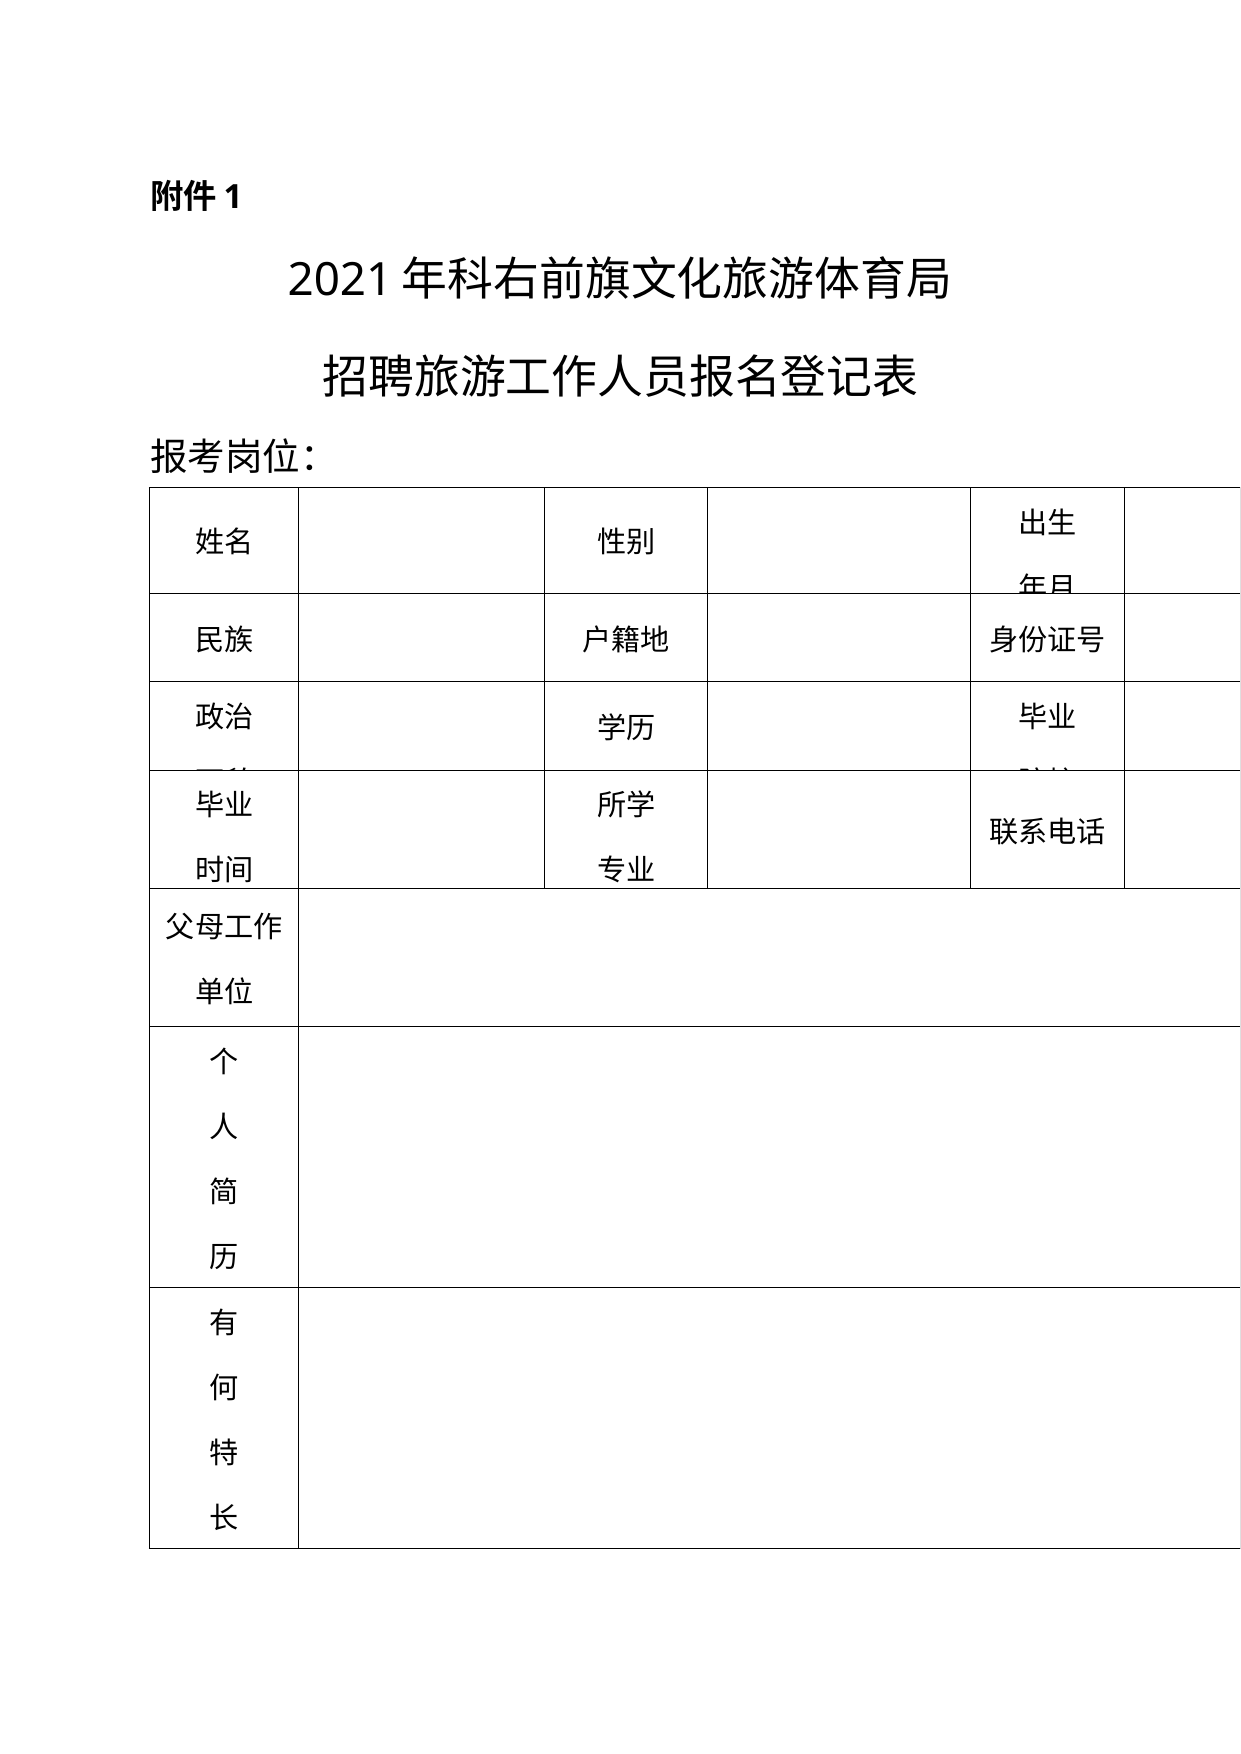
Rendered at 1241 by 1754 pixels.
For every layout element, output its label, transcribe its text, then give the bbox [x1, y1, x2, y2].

table_header 姓名 [150, 488, 298, 592]
table_cell [299, 594, 544, 681]
table_cell [1125, 771, 1240, 888]
text 报考岗位： [150, 422, 1090, 487]
text 附件1 [150, 162, 1090, 227]
table_cell [1125, 682, 1240, 769]
table_cell [708, 771, 970, 888]
table_cell [1125, 594, 1240, 681]
table_cell [708, 594, 970, 681]
text 2021年科右前旗文化旅游体育局 [150, 227, 1090, 324]
table_cell 户籍地 [545, 594, 707, 681]
table_cell 毕业 时间 [150, 771, 298, 888]
table_cell [299, 1027, 1240, 1287]
table_cell 政治 面貌 [150, 682, 298, 769]
table_cell 民族 [150, 594, 298, 681]
text 招聘旅游工作人员报名登记表 [150, 324, 1090, 422]
table_header [1125, 488, 1240, 592]
table_cell 联系电话 [971, 771, 1124, 888]
table_header 出生 年月 [971, 488, 1124, 592]
table_header 性别 [545, 488, 707, 592]
table_cell 学历 [545, 682, 707, 769]
table_cell 所学 专业 [545, 771, 707, 888]
table_cell [299, 682, 544, 769]
table_cell 毕业 院校 [971, 682, 1124, 769]
table_cell [299, 889, 1240, 1026]
table_header [299, 488, 544, 592]
table_header [708, 488, 970, 592]
table_cell 父母工作单位 [150, 889, 298, 1026]
table_cell 个 人 简 历 [150, 1027, 298, 1287]
table_cell 身份证号 [971, 594, 1124, 681]
table_cell [299, 1288, 1240, 1548]
table_cell [299, 771, 544, 888]
table_cell [708, 682, 970, 769]
table_cell 有 何 特 长 [150, 1288, 298, 1548]
